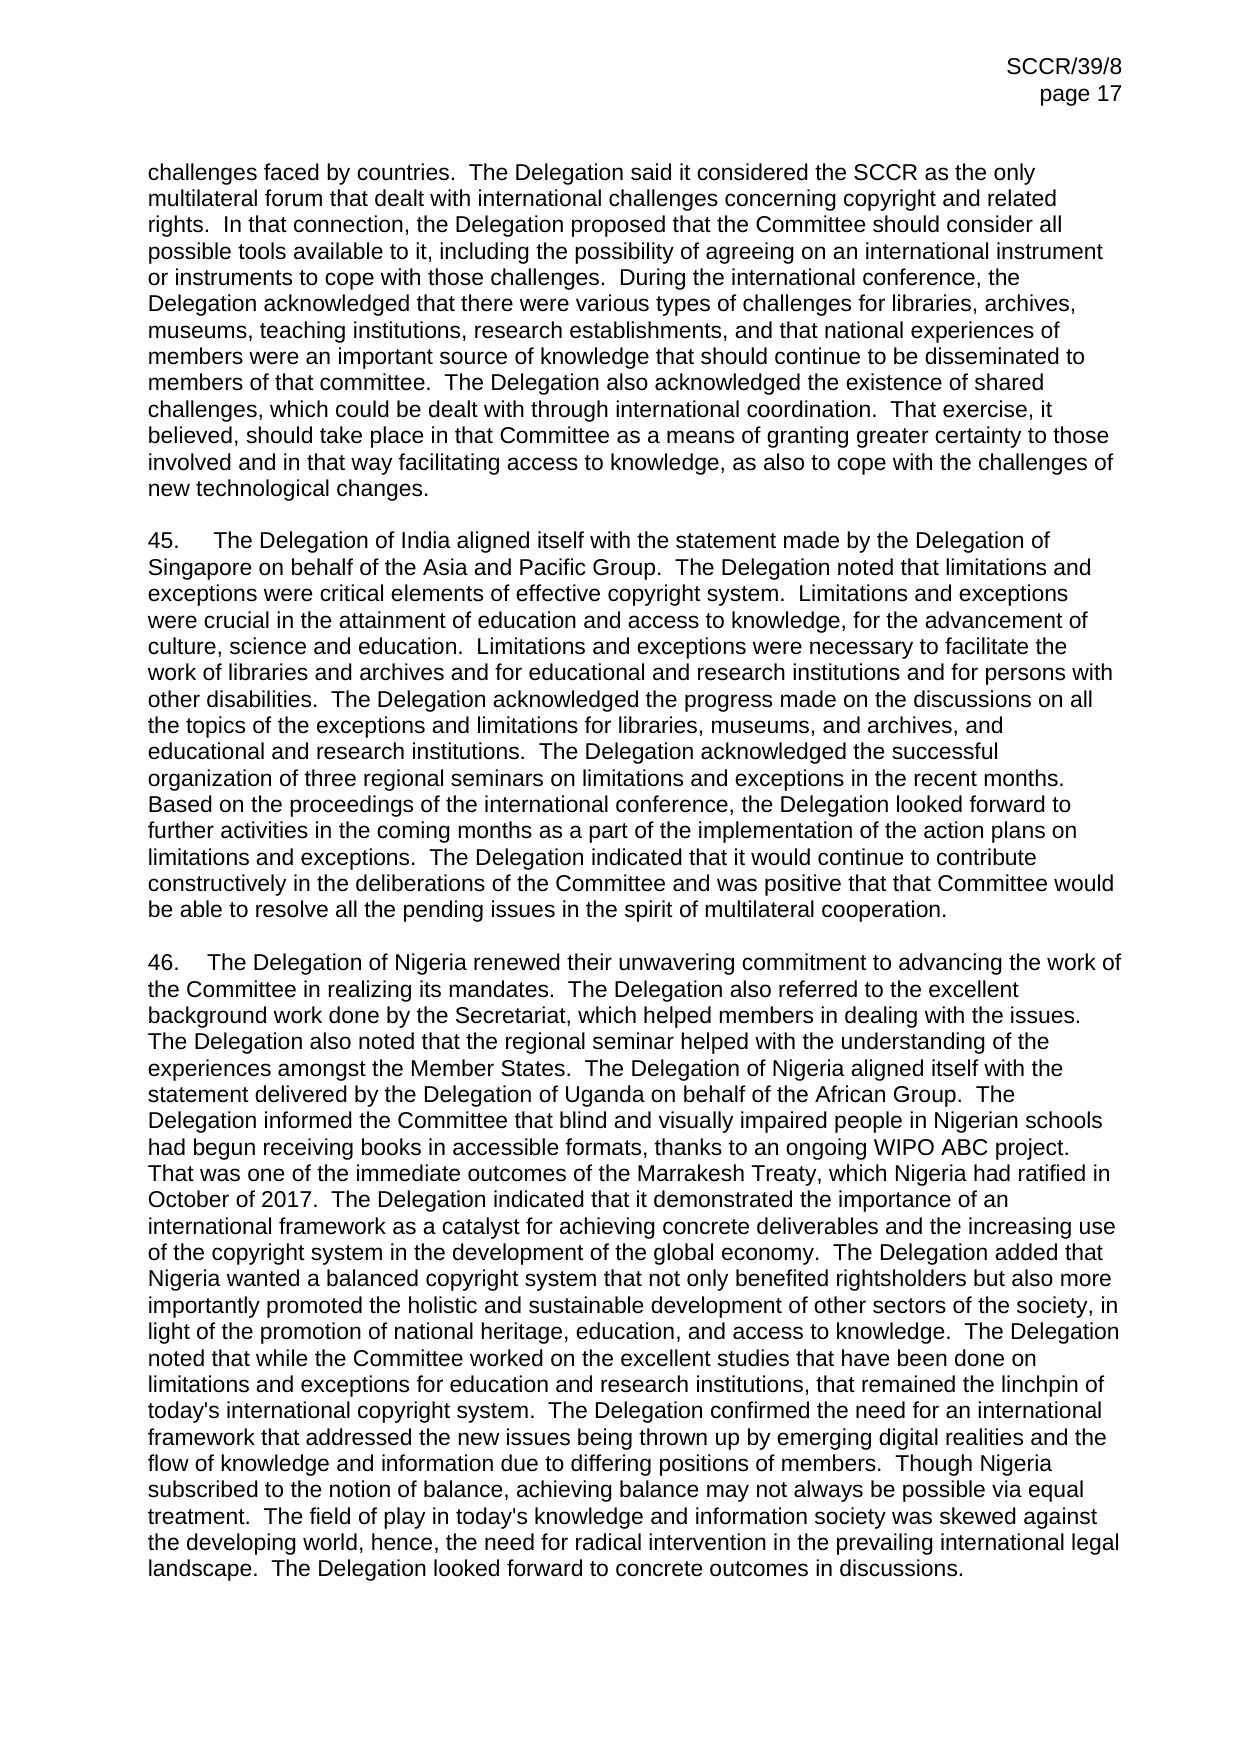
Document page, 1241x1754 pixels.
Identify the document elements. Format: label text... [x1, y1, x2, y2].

list The Delegation of India aligned itself with the statement made by the Delegation of Singapore on behalf of the Asia and Pacific Group. The Delegation noted that limitations and exceptions were critical elements of effective copyright system. Limitations and exceptions were crucial in the attainment of education and access to knowledge, for the advancement of culture, science and education. Limitations and exceptions were necessary to facilitate the work of libraries and archives and for educational and research institutions and for persons with other disabilities. The Delegation acknowledged the progress made on the discussions on all the topics of the exceptions and limitations for libraries, museums, and archives, and educational and research institutions. The Delegation acknowledged the successful organization of three regional seminars on limitations and exceptions in the recent months. Based on the proceedings of the international conference, the Delegation looked forward to further activities in the coming months as a part of the implementation of the action plans on limitations and exceptions. The Delegation indicated that it would continue to contribute constructively in the deliberations of the Committee and was positive that that Committee would be able to resolve all the pending issues in the spirit of multilateral cooperation. [148, 527, 1122, 923]
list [148, 158, 1122, 501]
list The Delegation of Nigeria renewed their unwavering commitment to advancing the work of the Committee in realizing its mandates. The Delegation also referred to the excellent background work done by the Secretariat, which helped members in dealing with the issues. The Delegation also noted that the regional seminar helped with the understanding of the experiences amongst the Member States. The Delegation of Nigeria aligned itself with the statement delivered by the Delegation of Uganda on behalf of the African Group. The Delegation informed the Committee that blind and visually impaired people in Nigerian schools had begun receiving books in accessible formats, thanks to an ongoing WIPO ABC project. That was one of the immediate outcomes of the Marrakesh Treaty, which Nigeria had ratified in October of 2017. The Delegation indicated that it demonstrated the importance of an international framework as a catalyst for achieving concrete deliverables and the increasing use of the copyright system in the development of the global economy. The Delegation added that Nigeria wanted a balanced copyright system that not only benefited rightsholders but also more importantly promoted the holistic and sustainable development of other sectors of the society, in light of the promotion of national heritage, education, and access to knowledge. The Delegation noted that while the Committee worked on the excellent studies that have been done on limitations and exceptions for education and research institutions, that remained the linchpin of today's international copyright system. The Delegation confirmed the need for an international framework that addressed the new issues being thrown up by emerging digital realities and the flow of knowledge and information due to differing positions of members. Though Nigeria subscribed to the notion of balance, achieving balance may not always be possible via equal treatment. The field of play in today's knowledge and information society was skewed against the developing world, hence, the need for radical intervention in the prevailing international legal landscape. The Delegation looked forward to concrete outcomes in discussions. [148, 949, 1122, 1582]
